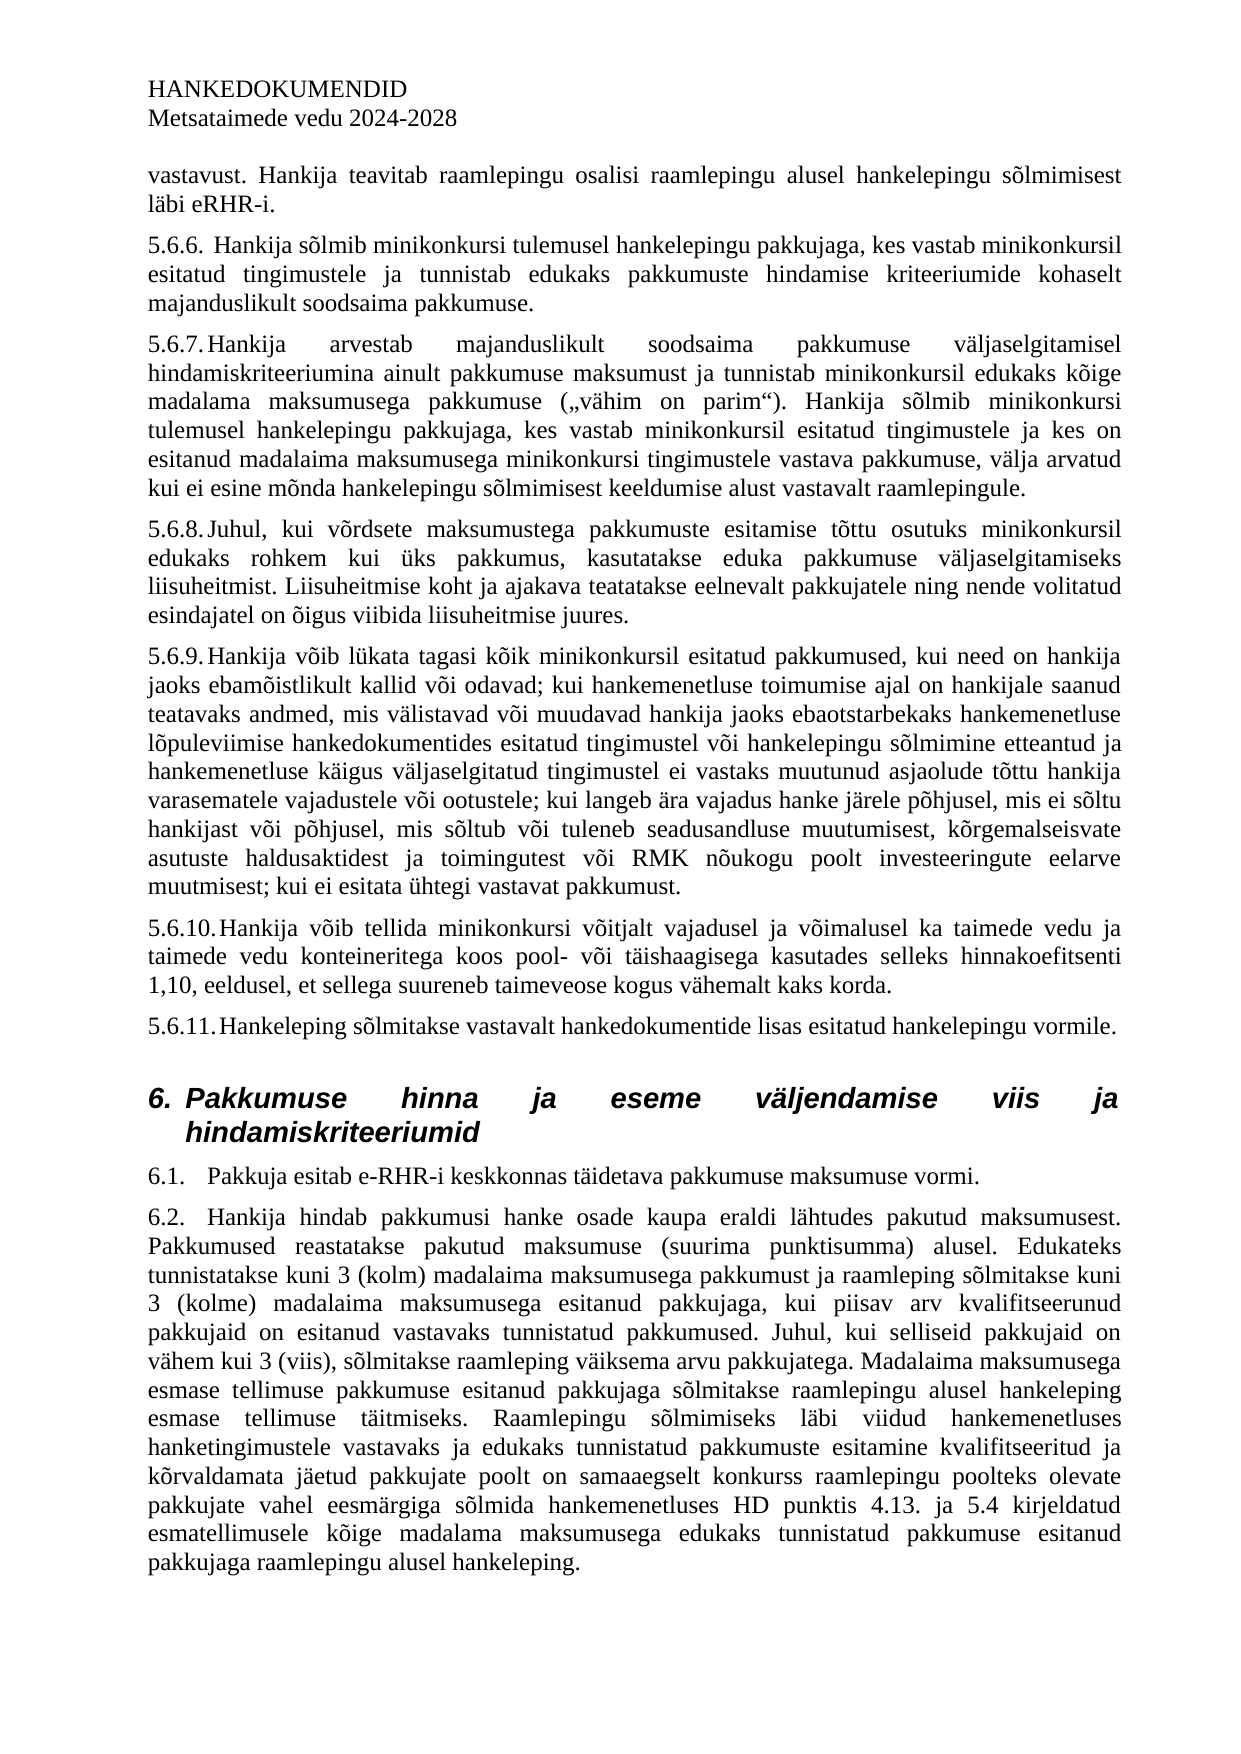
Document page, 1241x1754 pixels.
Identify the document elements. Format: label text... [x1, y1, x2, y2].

list Juhul, kui võrdsete maksumustega pakkumuste esitamise tõttu osutuks minikonkursil edukaks rohkem kui üks pakkumus, kasutatakse eduka pakkumuse väljaselgitamiseks liisuheitmist. Liisuheitmise koht ja ajakava teatatakse eelnevalt pakkujatele ning nende volitatud esindajatel on õigus viibida liisuheitmise juures. [148, 514, 1122, 629]
list Pakkuja esitab e-RHR-i keskkonnas täidetava pakkumuse maksumuse vormi. [148, 1161, 1122, 1190]
list Hankija arvestab majanduslikult soodsaima pakkumuse väljaselgitamisel hindamiskriteeriumina ainult pakkumuse maksumust ja tunnistab minikonkursil edukaks kõige madalama maksumusega pakkumuse („vähim on parim“). Hankija sõlmib minikonkursi tulemusel hankelepingu pakkujaga, kes vastab minikonkursil esitatud tingimustele ja kes on esitanud madalaima maksumusega minikonkursi tingimustele vastava pakkumuse, välja arvatud kui ei esine mõnda hankelepingu sõlmimisest keeldumise alust vastavalt raamlepingule. [148, 329, 1122, 501]
list Hankeleping sõlmitakse vastavalt hankedokumentide lisas esitatud hankelepingu vormile. [148, 1011, 1122, 1040]
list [148, 160, 1122, 218]
list Hankija võib tellida minikonkursi võitjalt vajadusel ja võimalusel ka taimede vedu ja taimede vedu konteineritega koos pool- või täishaagisega kasutades selleks hinnakoefitsenti 1,10, eeldusel, et sellega suureneb taimeveose kogus vähemalt kaks korda. [148, 913, 1122, 999]
list Pakkumuse hinna ja eseme väljendamise viis ja hindamiskriteeriumid [148, 1081, 1122, 1148]
list Hankija hindab pakkumusi hanke osade kaupa eraldi lähtudes pakutud maksumusest. Pakkumused reastatakse pakutud maksumuse (suurima punktisumma) alusel. Edukateks tunnistatakse kuni 3 (kolm) madalaima maksumusega pakkumust ja raamleping sõlmitakse kuni 3 (kolme) madalaima maksumusega esitanud pakkujaga, kui piisav arv kvalifitseerunud pakkujaid on esitanud vastavaks tunnistatud pakkumused. Juhul, kui selliseid pakkujaid on vähem kui 3 (viis), sõlmitakse raamleping väiksema arvu pakkujatega. Madalaima maksumusega esmase tellimuse pakkumuse esitanud pakkujaga sõlmitakse raamlepingu alusel hankeleping esmase tellimuse täitmiseks. Raamlepingu sõlmimiseks läbi viidud hankemenetluses hanketingimustele vastavaks ja edukaks tunnistatud pakkumuste esitamine kvalifitseeritud ja kõrvaldamata jäetud pakkujate poolt on samaaegselt konkurss raamlepingu poolteks olevate pakkujate vahel eesmärgiga sõlmida hankemenetluses HD punktis 4.13. ja 5.4 kirjeldatud esmatellimusele kõige madalama maksumusega edukaks tunnistatud pakkumuse esitanud pakkujaga raamlepingu alusel hankeleping. [148, 1202, 1122, 1576]
list Hankija võib lükata tagasi kõik minikonkursil esitatud pakkumused, kui need on hankija jaoks ebamõistlikult kallid või odavad; kui hankemenetluse toimumise ajal on hankijale saanud teatavaks andmed, mis välistavad või muudavad hankija jaoks ebaotstarbekaks hankemenetluse lõpuleviimise hankedokumentides esitatud tingimustel või hankelepingu sõlmimine etteantud ja hankemenetluse käigus väljaselgitatud tingimustel ei vastaks muutunud asjaolude tõttu hankija varasematele vajadustele või ootustele; kui langeb ära vajadus hanke järele põhjusel, mis ei sõltu hankijast või põhjusel, mis sõltub või tuleneb seadusandluse muutumisest, kõrgemalseisvate asutuste haldusaktidest ja toimingutest või RMK nõukogu poolt investeeringute eelarve muutmisest; kui ei esitata ühtegi vastavat pakkumust. [148, 641, 1122, 900]
list Hankija sõlmib minikonkursi tulemusel hankelepingu pakkujaga, kes vastab minikonkursil esitatud tingimustele ja tunnistab edukaks pakkumuste hindamise kriteeriumide kohaselt majanduslikult soodsaima pakkumuse. [148, 230, 1122, 316]
